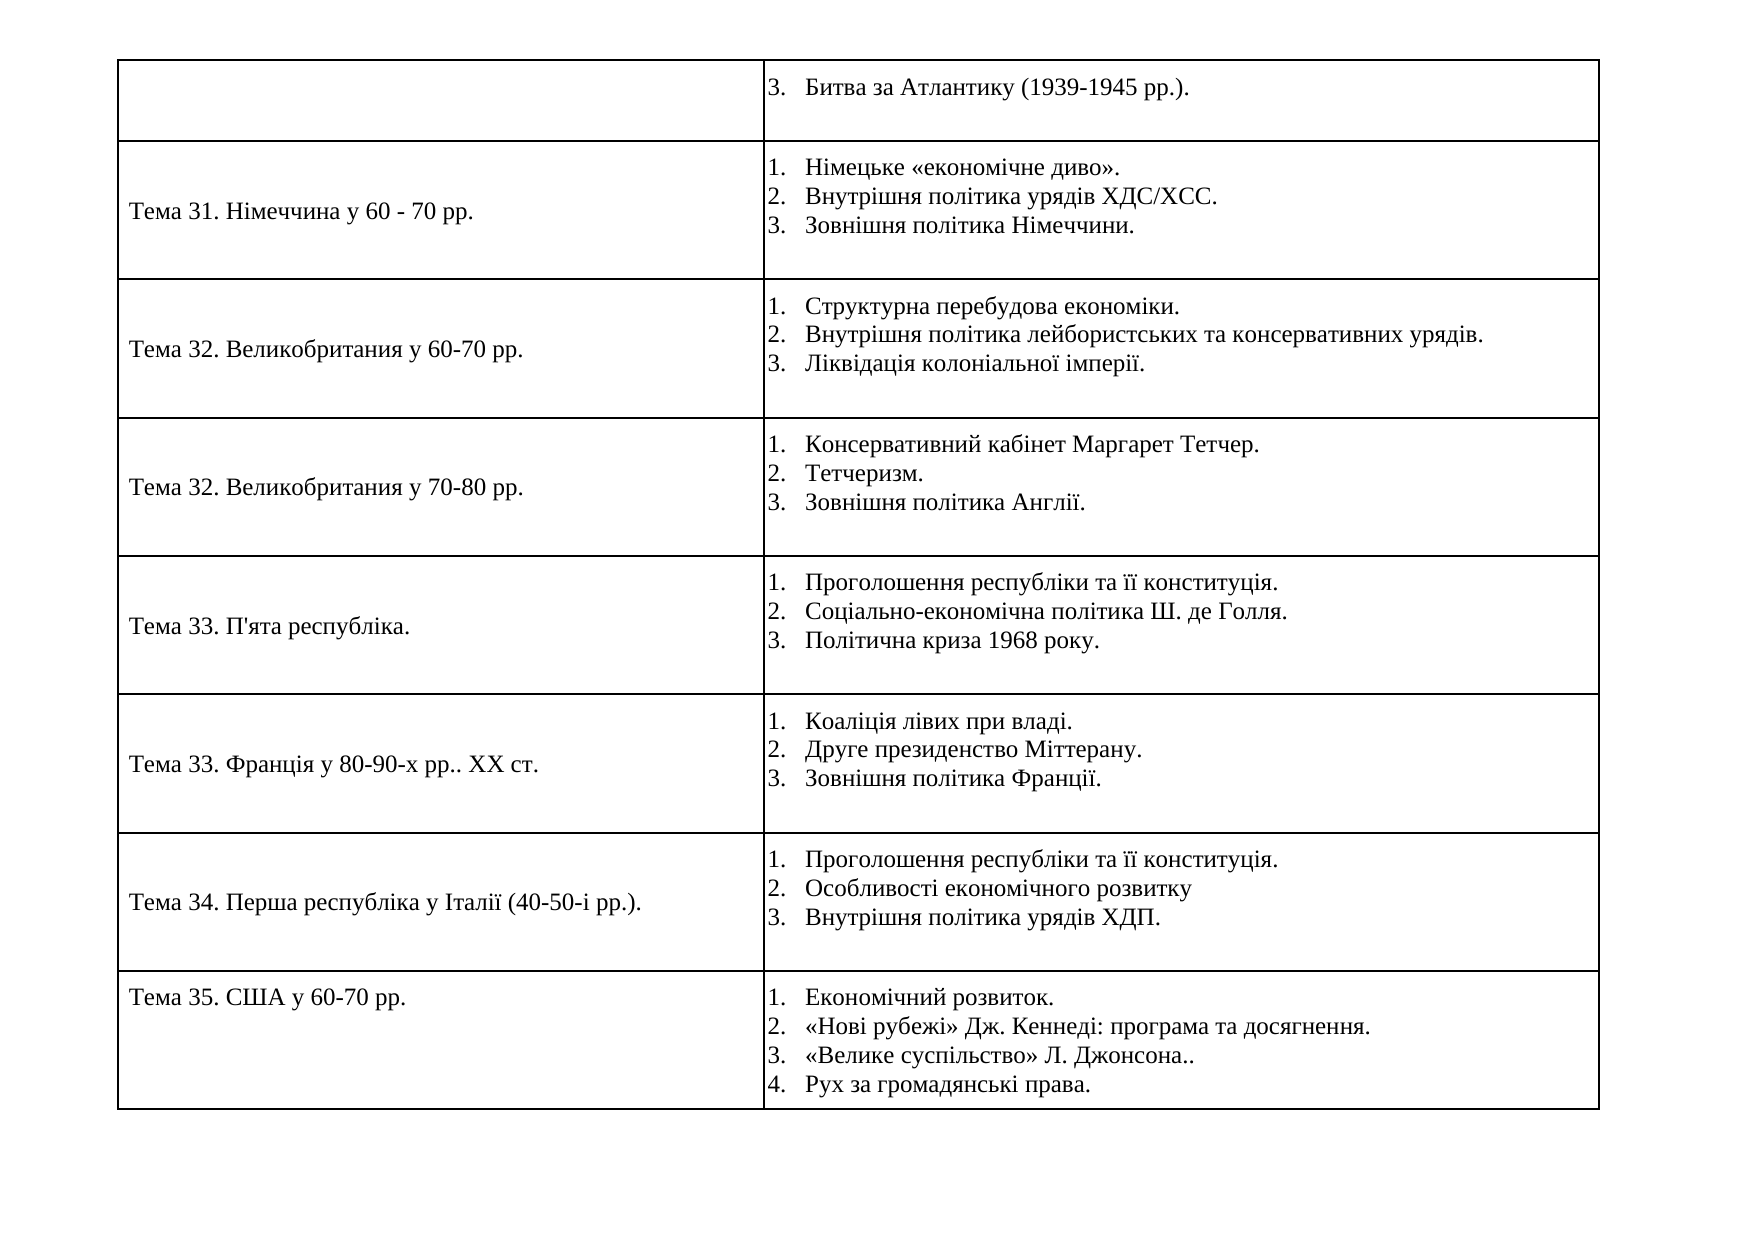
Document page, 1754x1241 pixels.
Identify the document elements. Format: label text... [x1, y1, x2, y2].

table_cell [119, 61, 763, 140]
table_cell Тема 32. Великобритания у 60-70 рр. [119, 280, 763, 417]
table_cell Тема 33. П'ята республіка. [119, 557, 763, 693]
table_cell Тема 33. Франція у 80-90-х рр.. ХХ ст. [119, 695, 763, 832]
table_cell Структурна перебудова економіки. Внутрішня політика лейбористських та консервативних урядів. Ліквідація колоніальної імперії. [765, 280, 1598, 417]
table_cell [765, 61, 1598, 140]
table_cell Тема 32. Великобритания у 70-80 рр. [119, 419, 763, 555]
table_cell Німецьке «економічне диво». Внутрішня політика урядів ХДС/ХСС. Зовнішня політика Німеччини. [765, 142, 1598, 278]
table_cell Тема 34. Перша республіка у Італії (40-50-і рр.). [119, 834, 763, 970]
table_cell Консервативний кабінет Маргарет Тетчер. Тетчеризм. Зовнішня політика Англії. [765, 419, 1598, 555]
table_cell Проголошення республіки та її конституція. Соціально-економічна політика Ш. де Голля. Політична криза 1968 року. [765, 557, 1598, 693]
table_cell Тема 31. Німеччина у 60 - 70 рр. [119, 142, 763, 278]
table_cell Коаліція лівих при владі. Друге президенство Міттерану. Зовнішня політика Франції. [765, 695, 1598, 832]
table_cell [765, 972, 1598, 1108]
table_cell Проголошення республіки та її конституція. Особливості економічного розвитку Внутрішня політика урядів ХДП. [765, 834, 1598, 970]
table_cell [119, 972, 763, 1108]
